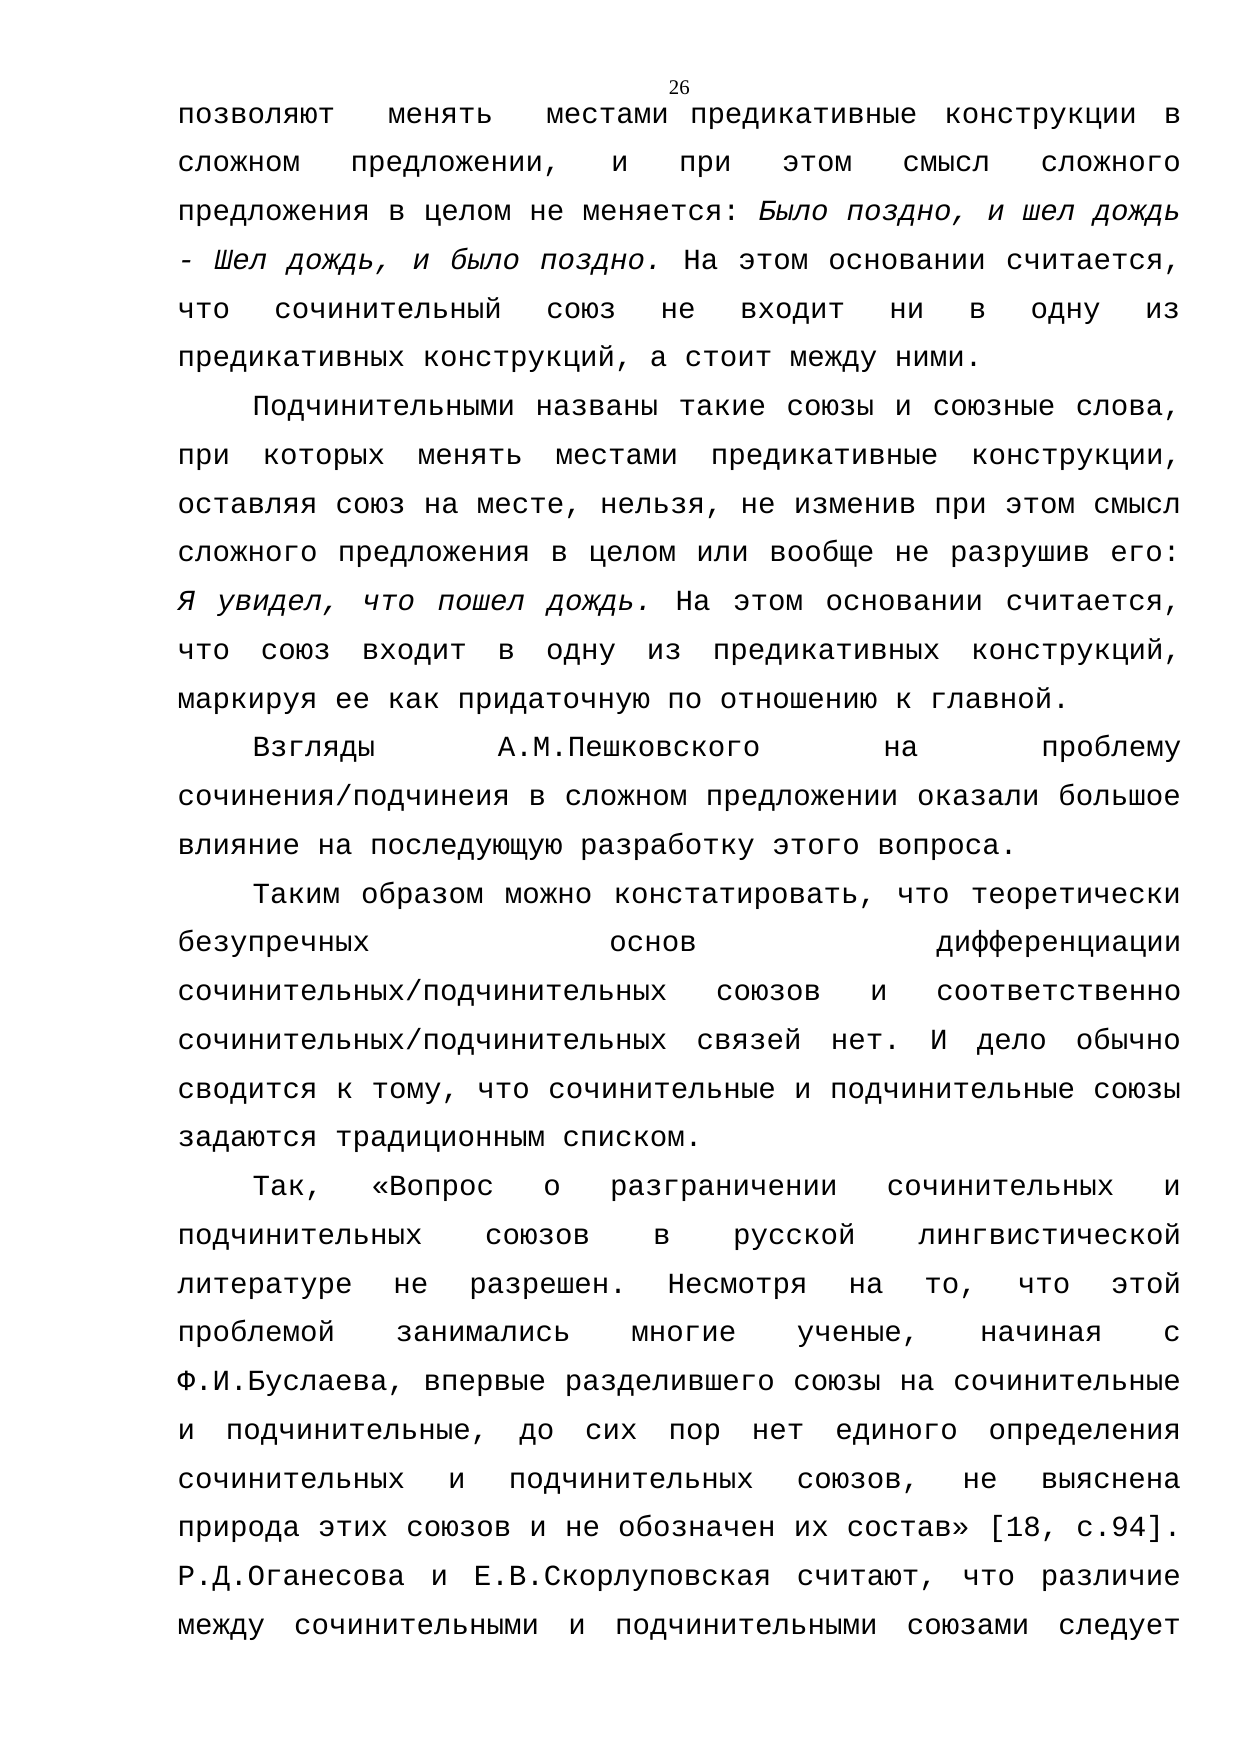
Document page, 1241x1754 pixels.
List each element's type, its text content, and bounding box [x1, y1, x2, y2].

text Таким образом можно констатировать, что теоретически безупречных основ дифференциации сочинительных/подчинительных союзов и соответственно сочинительных/подчинительных связей нет. И дело обычно сводится к тому, что сочинительные и подчинительные союзы задаются традиционным списком. [177, 879, 1181, 1155]
text Взгляды А.М.Пешковского на проблему сочинения/подчинеия в сложном предложении оказали большое влияние на последующую разработку этого вопроса. [177, 733, 1181, 863]
text Подчинительными названы такие союзы и союзные слова, при которых менять местами предикативные конструкции, оставляя союз на месте, нельзя, не изменив при этом смысл сложного предложения в целом или вообще не разрушив его: Я увидел, что пошел дождь. На этом основании считается, что союз входит в одну из предикативных конструкций, маркируя ее как придаточную по отношению к главной. [177, 392, 1181, 717]
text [177, 99, 1181, 375]
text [177, 1172, 1181, 1643]
